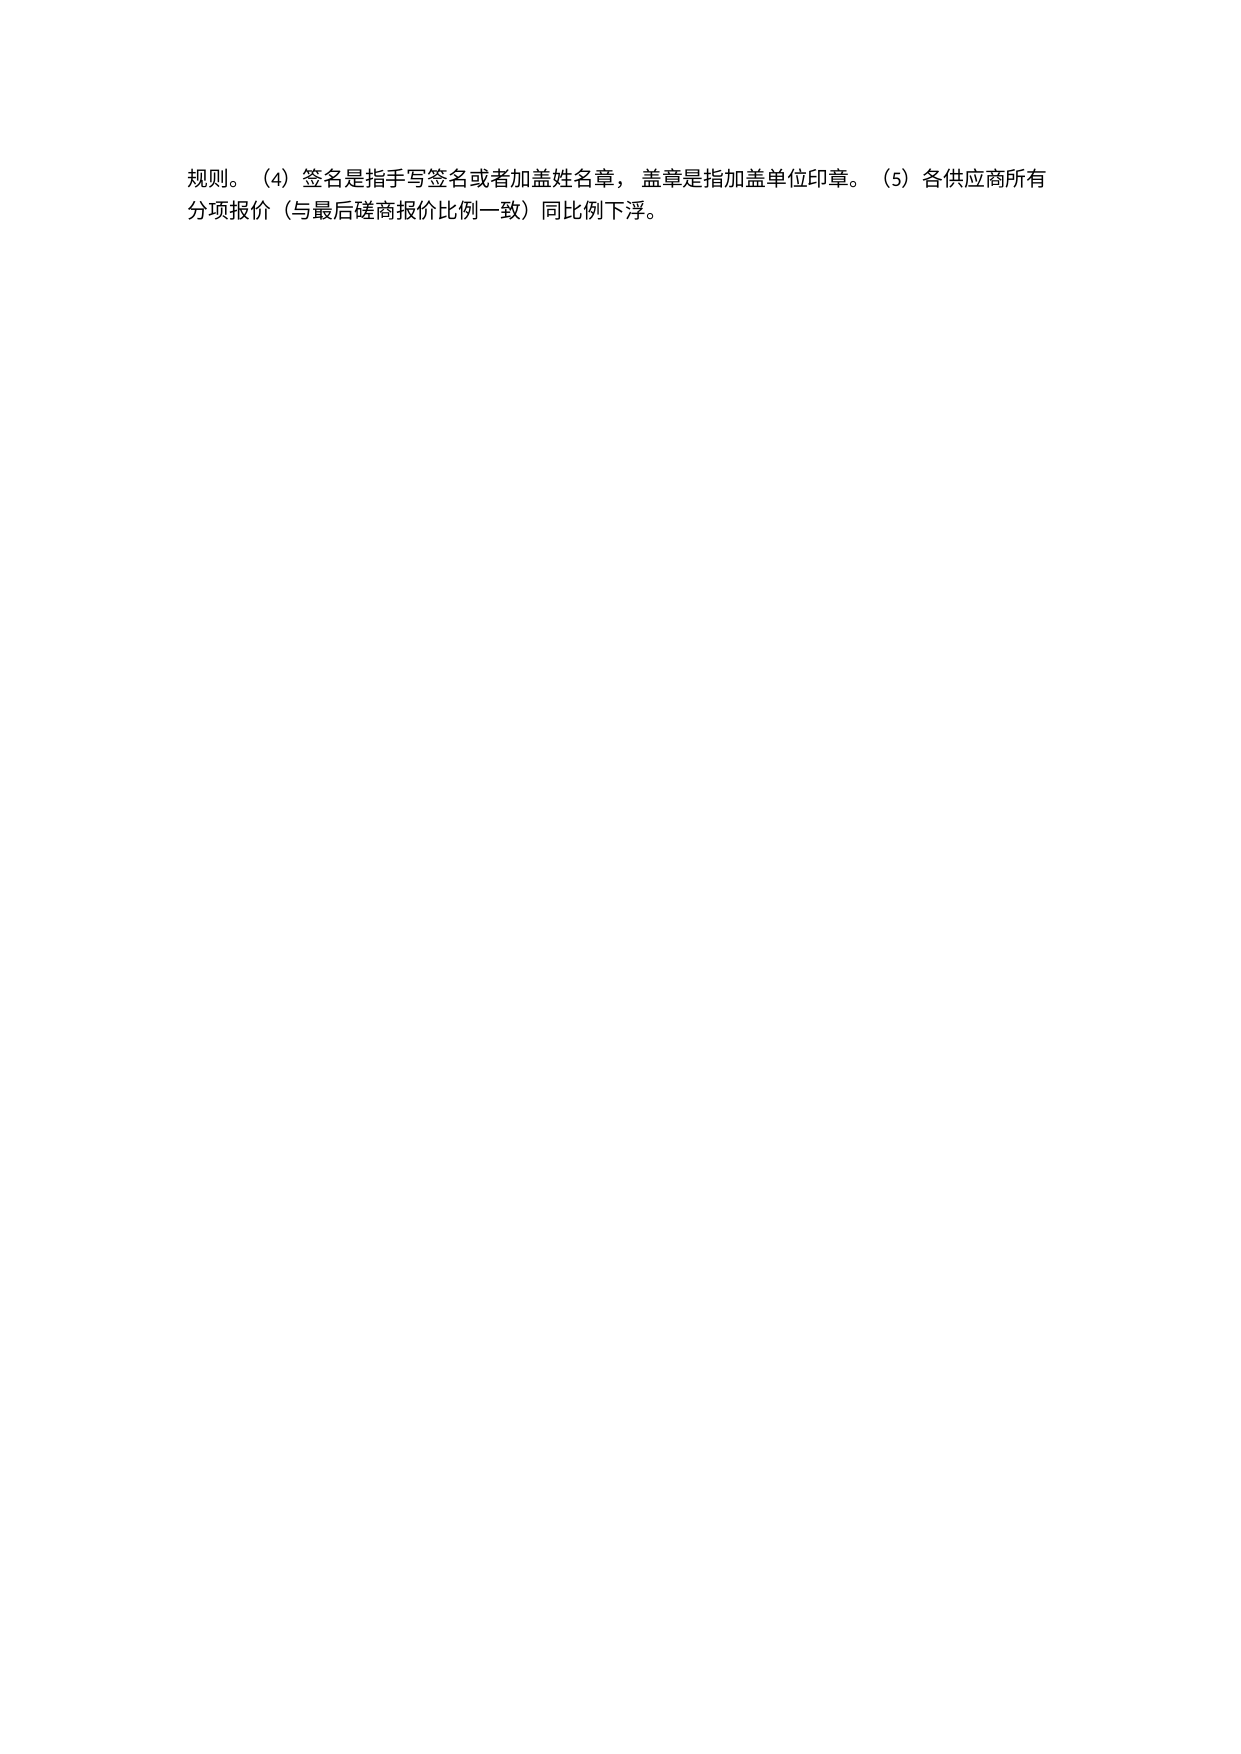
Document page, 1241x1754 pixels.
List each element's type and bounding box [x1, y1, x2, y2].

text [187, 162, 1053, 227]
